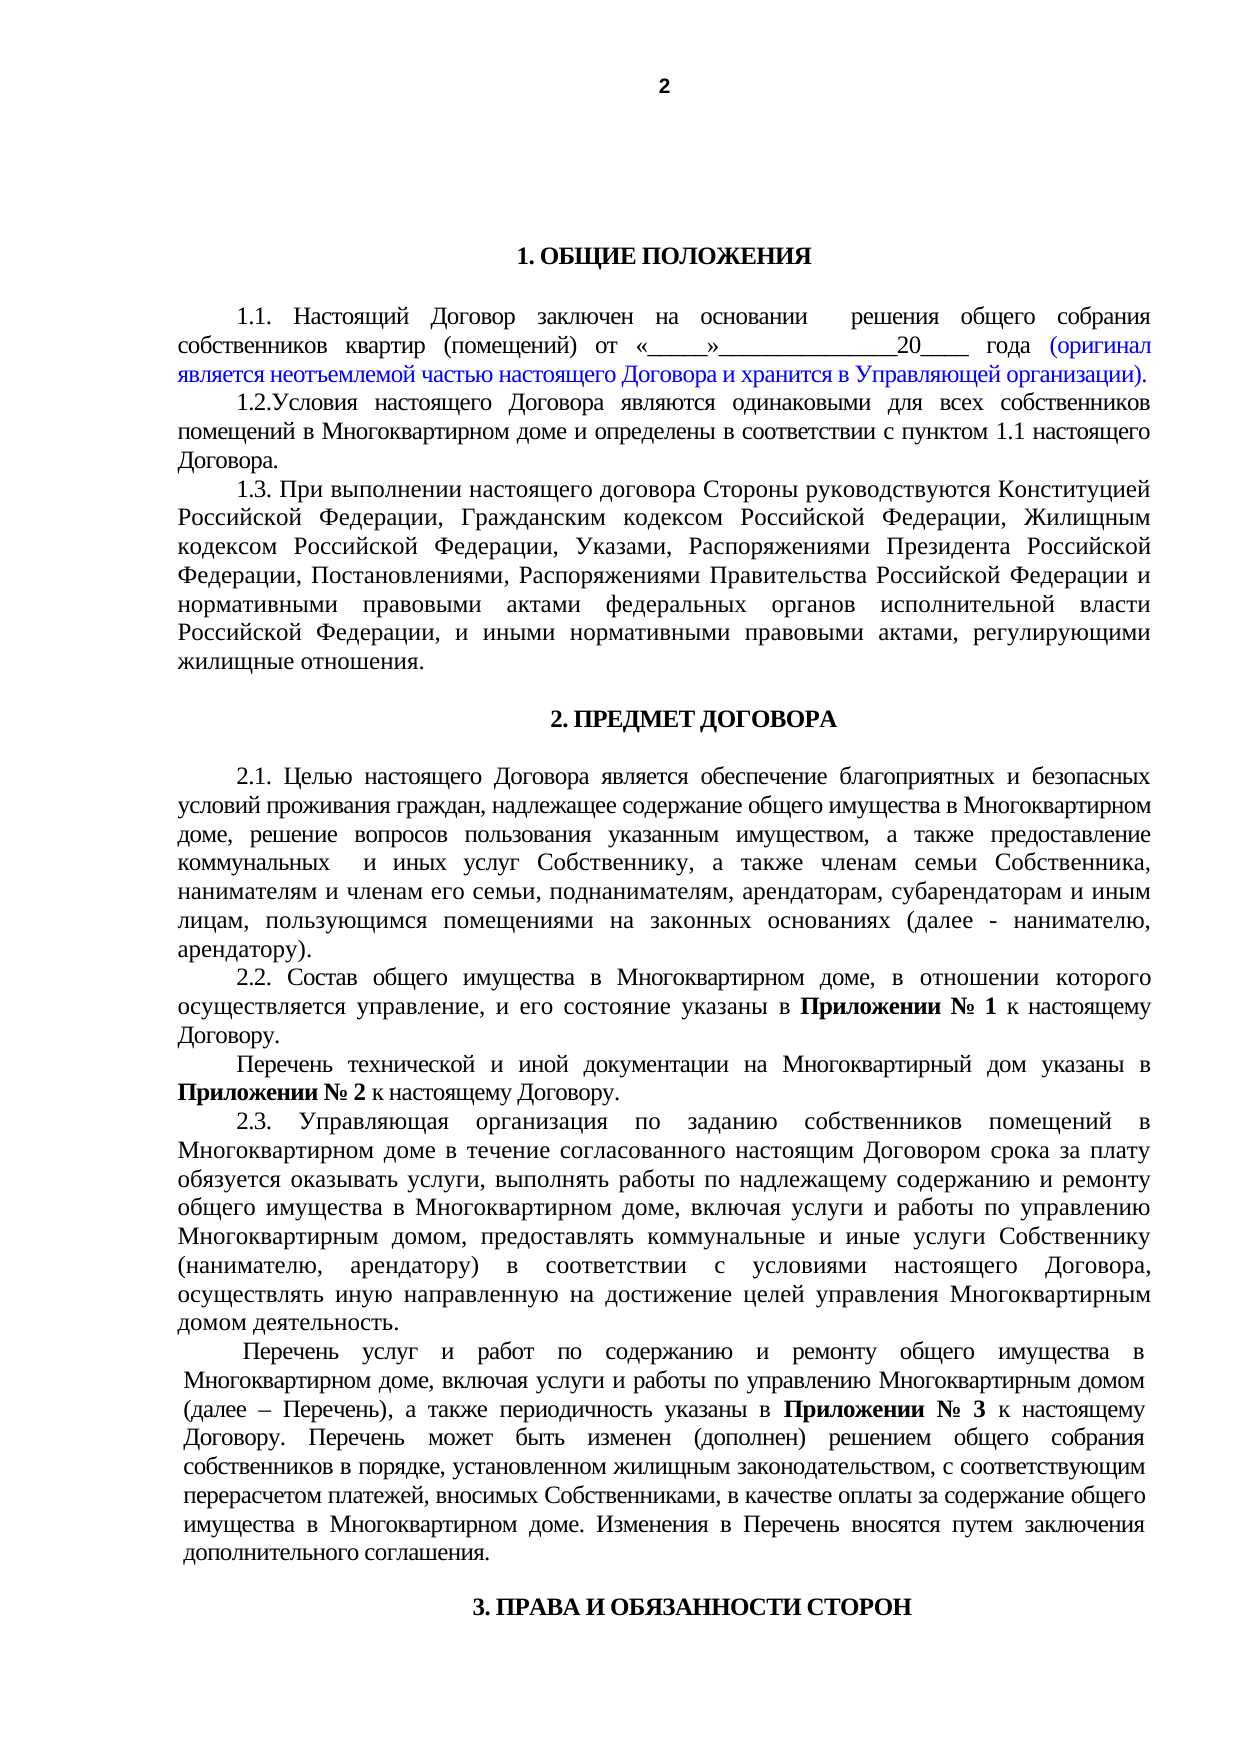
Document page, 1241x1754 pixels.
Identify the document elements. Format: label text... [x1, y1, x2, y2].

text 2. ПРЕДМЕТ ДОГОВОРА [177, 704, 1152, 732]
text 2.1. Целью настоящего Договора является обеспечение благоприятных и безопасных условий проживания граждан, надлежащее содержание общего имущества в Многоквартирном доме, решение вопросов пользования указанным имуществом, а также предоставление коммунальных и иных услуг Собственнику, а также членам семьи Собственника, нанимателям и членам его семьи, поднанимателям, арендаторам, субарендаторам и иным лицам, пользующимся помещениями на законных основаниях (далее - нанимателю, арендатору). [177, 761, 1152, 962]
text 1.2.Условия настоящего Договора являются одинаковыми для всех собственников помещений в Многоквартирном доме и определены в соответствии с пунктом 1.1 настоящего Договора. [177, 387, 1152, 474]
text 1. ОБЩИЕ ПОЛОЖЕНИЯ [177, 241, 1152, 270]
text 2.3. Управляющая организация по заданию собственников помещений в Многоквартирном доме в течение согласованного настоящим Договором срока за плату обязуется оказывать услуги, выполнять работы по надлежащему содержанию и ремонту общего имущества в Многоквартирном доме, включая услуги и работы по управлению Многоквартирным домом, предоставлять коммунальные и иные услуги Собственнику (нанимателю, арендатору) в соответствии с условиями настоящего Договора, осуществлять иную направленную на достижение целей управления Многоквартирным домом деятельность. [177, 1106, 1152, 1336]
text 2.2. Состав общего имущества в Многоквартирном доме, в отношении которого осуществляется управление, и его состояние указаны в Приложении № 1 к настоящему Договору. [177, 962, 1152, 1049]
text 1.3. При выполнении настоящего договора Стороны руководствуются Конституцией Российской Федерации, Гражданским кодексом Российской Федерации, Жилищным кодексом Российской Федерации, Указами, Распоряжениями Президента Российской Федерации, Постановлениями, Распоряжениями Правительства Российской Федерации и нормативными правовыми актами федеральных органов исполнительной власти Российской Федерации, и иными нормативными правовыми актами, регулирующими жилищные отношения. [177, 474, 1152, 675]
text 1.1. Настоящий Договор заключен на основании решения общего собрания собственников квартир (помещений) от «_____»_______________20____ года (оригинал является неотъемлемой частью настоящего Договора и хранится в Управляющей организации). [177, 301, 1152, 387]
text 3. ПРАВА И ОБЯЗАННОСТИ СТОРОН [177, 1595, 1152, 1621]
text Перечень технической и иной документации на Многоквартирный дом указаны в Приложении № 2 к настоящему Договору. [177, 1049, 1152, 1106]
text Перечень услуг и работ по содержанию и ремонту общего имущества в Многоквартирном доме, включая услуги и работы по управлению Многоквартирным домом (далее – Перечень), а также периодичность указаны в Приложении № 3 к настоящему Договору. Перечень может быть изменен (дополнен) решением общего собрания собственников в порядке, установленном жилищным законодательством, с соответствующим перерасчетом платежей, вносимых Собственниками, в качестве оплаты за содержание общего имущества в Многоквартирном доме. Изменения в Перечень вносятся путем заключения дополнительного соглашения. [183, 1336, 1146, 1566]
